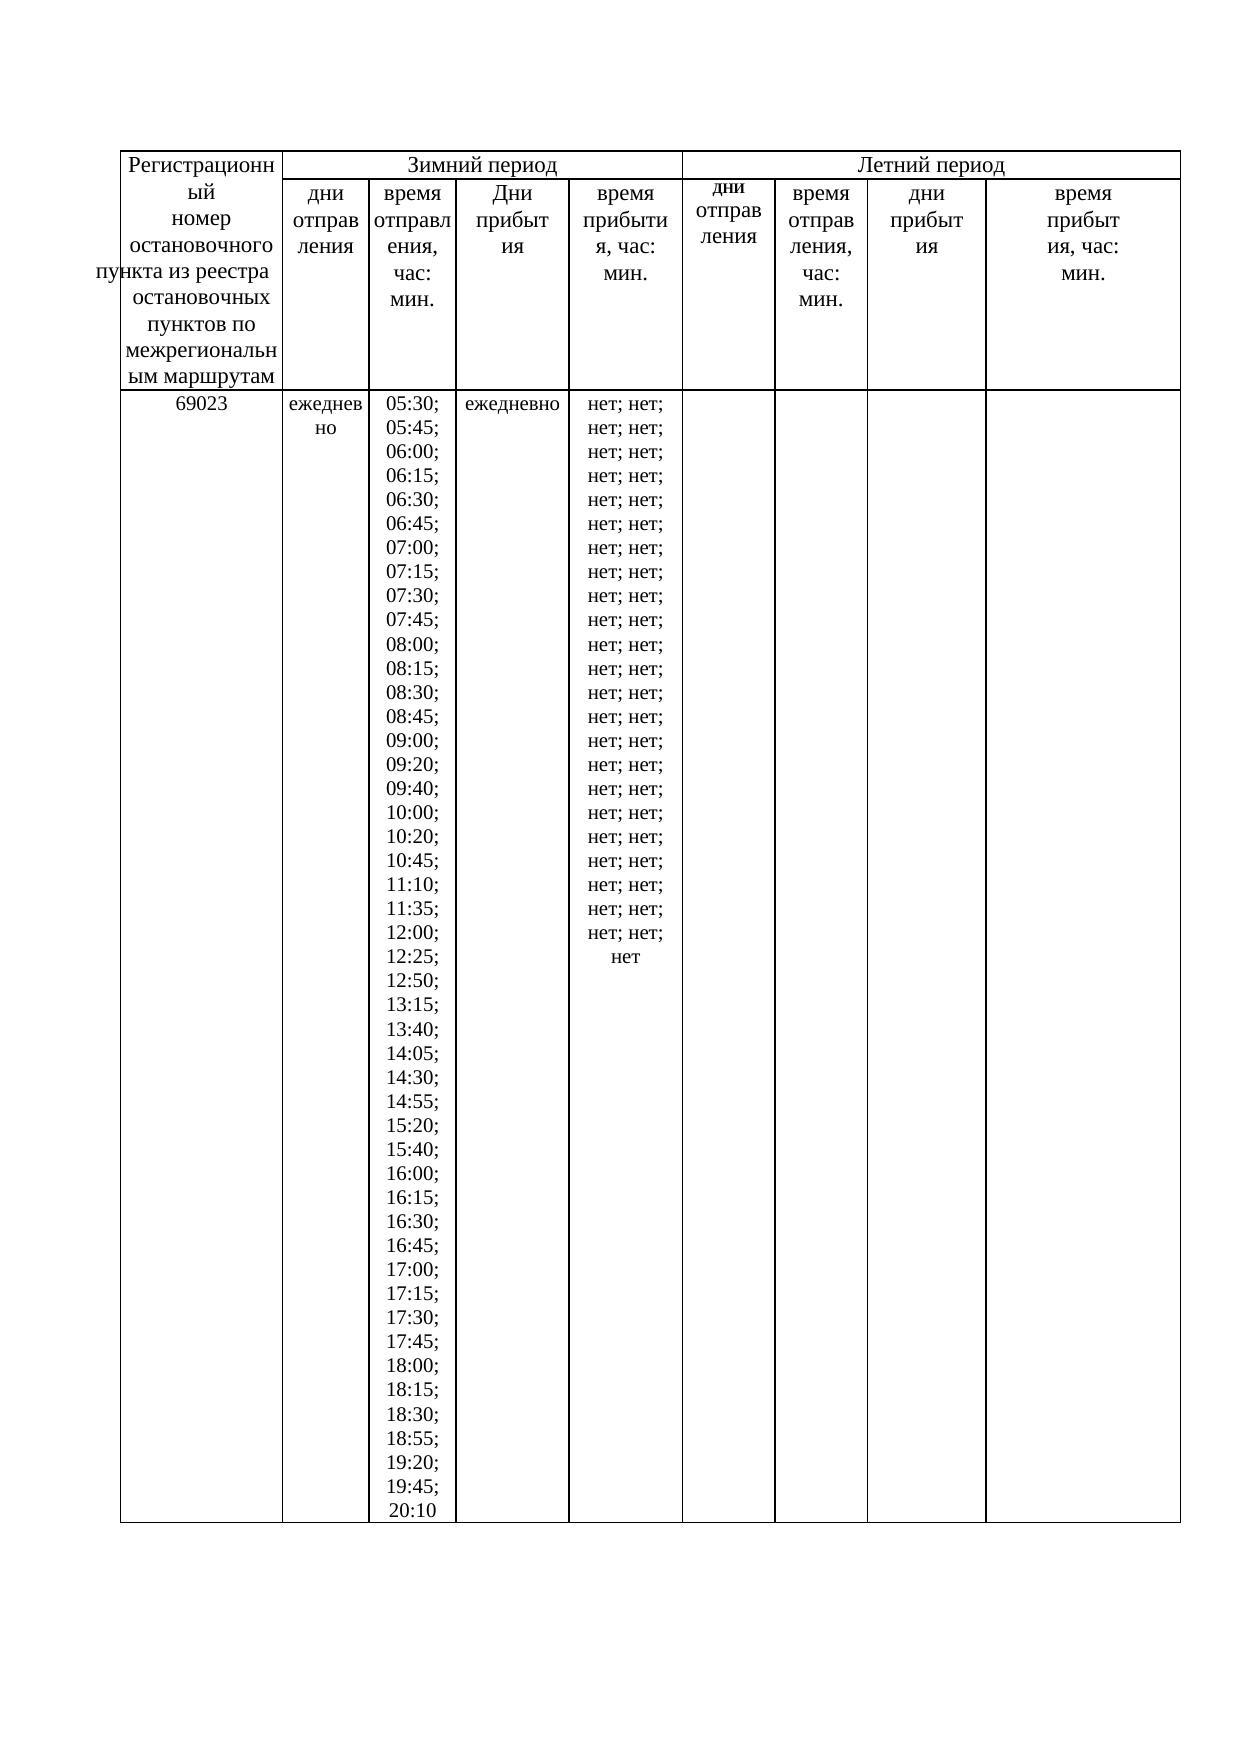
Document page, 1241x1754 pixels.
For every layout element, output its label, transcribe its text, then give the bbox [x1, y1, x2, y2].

table_cell [776, 391, 867, 1522]
table_cell [683, 391, 774, 1522]
table_cell [987, 391, 1180, 1522]
table_cell дни прибыт ия [868, 180, 985, 389]
table_cell время прибыти я, час: мин. [570, 180, 682, 389]
table_cell нет; нет; нет; нет; нет; нет; нет; нет; нет; нет; нет; нет; нет; нет; нет; нет; нет; нет; нет; нет; нет; нет; нет; нет; нет; нет; нет; нет; нет; нет; нет; нет; нет; нет; нет; нет; нет; нет; нет; нет; нет; нет; нет; нет; нет; нет; нет [570, 391, 682, 1522]
table_header Зимний период [283, 152, 682, 178]
table_cell 05:30; 05:45; 06:00; 06:15; 06:30; 06:45; 07:00; 07:15; 07:30; 07:45; 08:00; 08:15; 08:30; 08:45; 09:00; 09:20; 09:40; 10:00; 10:20; 10:45; 11:10; 11:35; 12:00; 12:25; 12:50; 13:15; 13:40; 14:05; 14:30; 14:55; 15:20; 15:40; 16:00; 16:15; 16:30; 16:45; 17:00; 17:15; 17:30; 17:45; 18:00; 18:15; 18:30; 18:55; 19:20; 19:45; 20:10 [370, 391, 455, 1522]
table_cell ДНИ отправ ления [683, 180, 774, 389]
table_cell время прибыт ия, час: мин. [987, 180, 1180, 389]
table_cell дни отправ ления [283, 180, 368, 389]
table_cell время отправл ения, час: мин. [370, 180, 455, 389]
table_cell ежедневно [457, 391, 568, 1522]
table_cell 69023 [121, 391, 282, 1522]
table_cell Дни прибыт ия [457, 180, 568, 389]
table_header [121, 152, 282, 389]
table_cell время отправ ления, час: мин. [776, 180, 867, 389]
table_cell ежедневно [283, 391, 368, 1522]
table_header Летний период [683, 152, 1180, 178]
table_cell [868, 391, 985, 1522]
